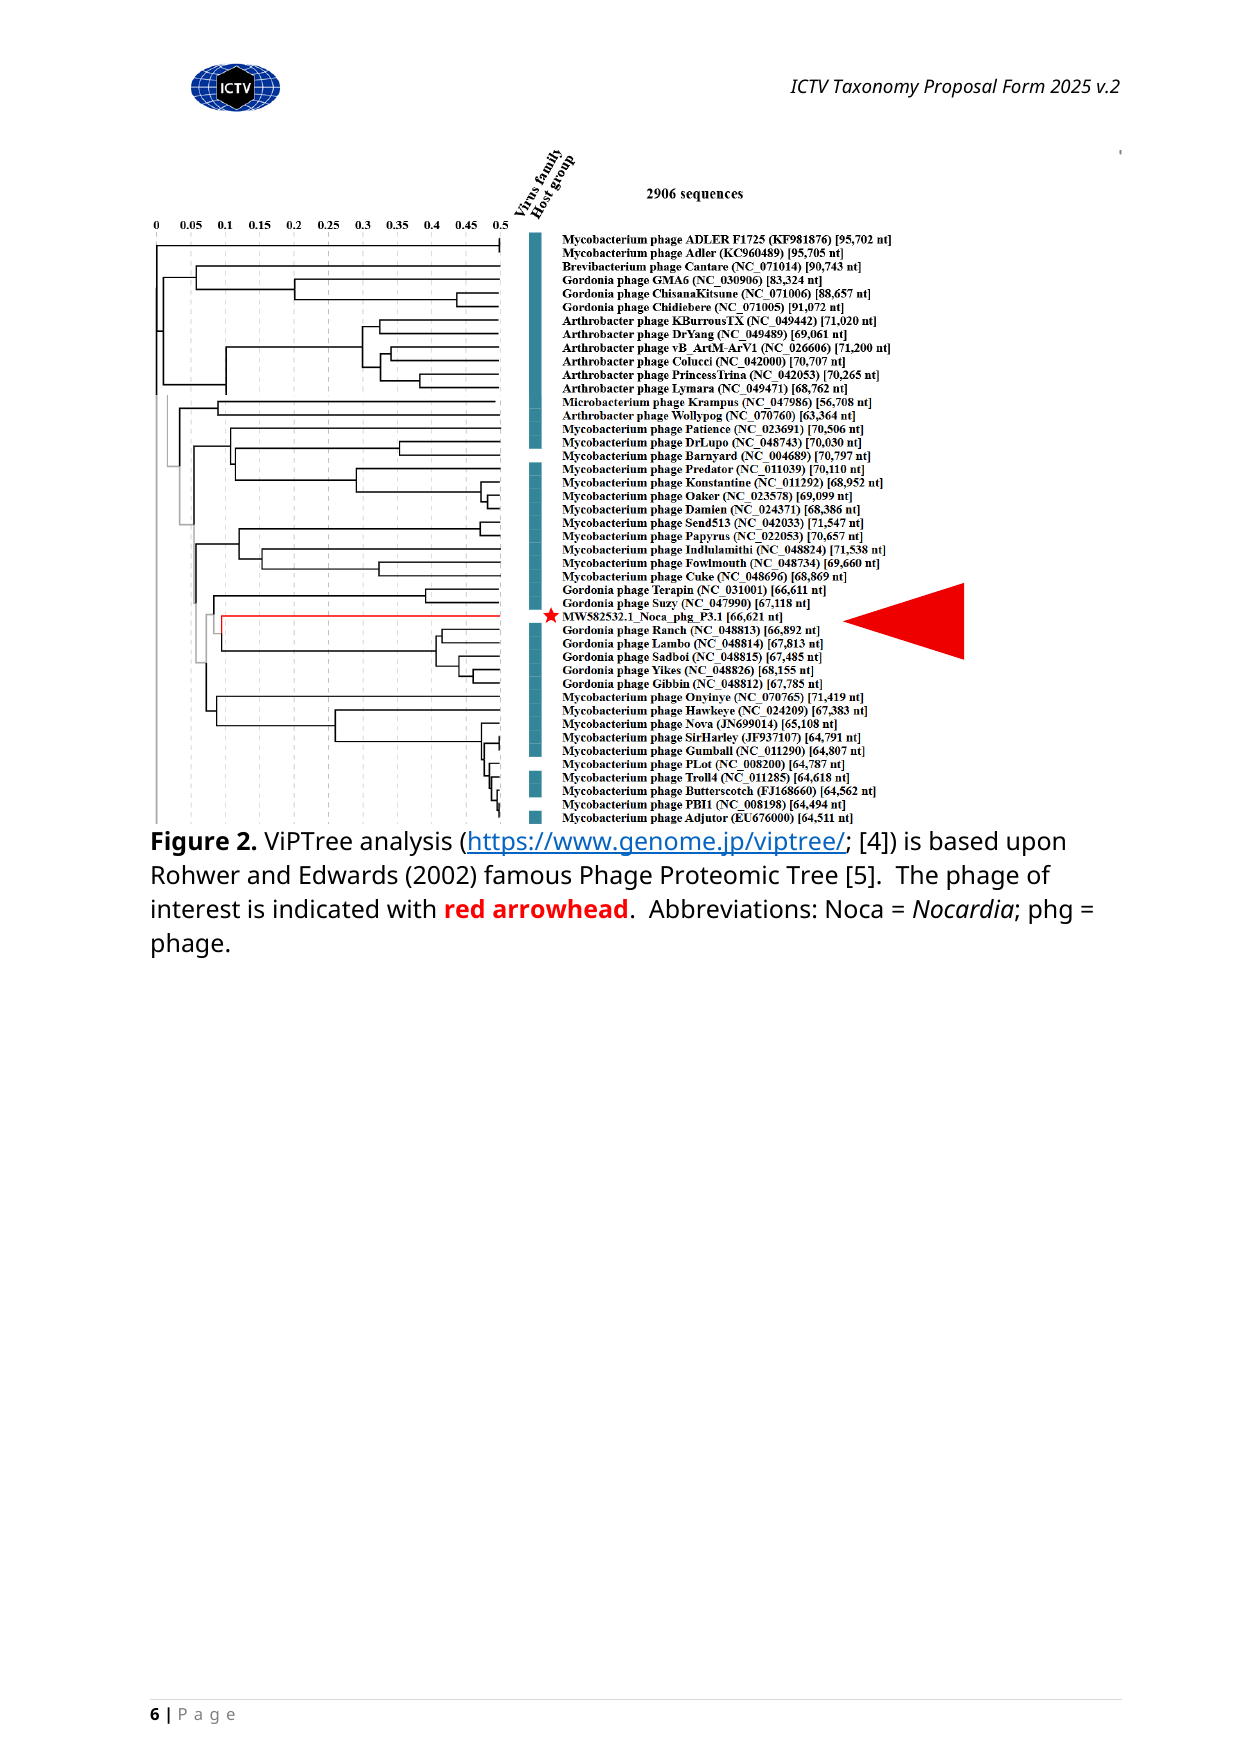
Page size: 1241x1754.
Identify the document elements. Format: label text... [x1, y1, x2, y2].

picture [150, 150, 1130, 824]
picture [190, 56, 282, 113]
text Figure 2. ViPTree analysis (https://www.genome.jp/viptree/; [4]) is based upon Rohwer and Edwards (2002) famous Phage Proteomic Tree [5]. The phage of interest is indicated with red arrowhead. Abbreviations: Noca = Nocardia; phg = phage. [150, 824, 1122, 960]
